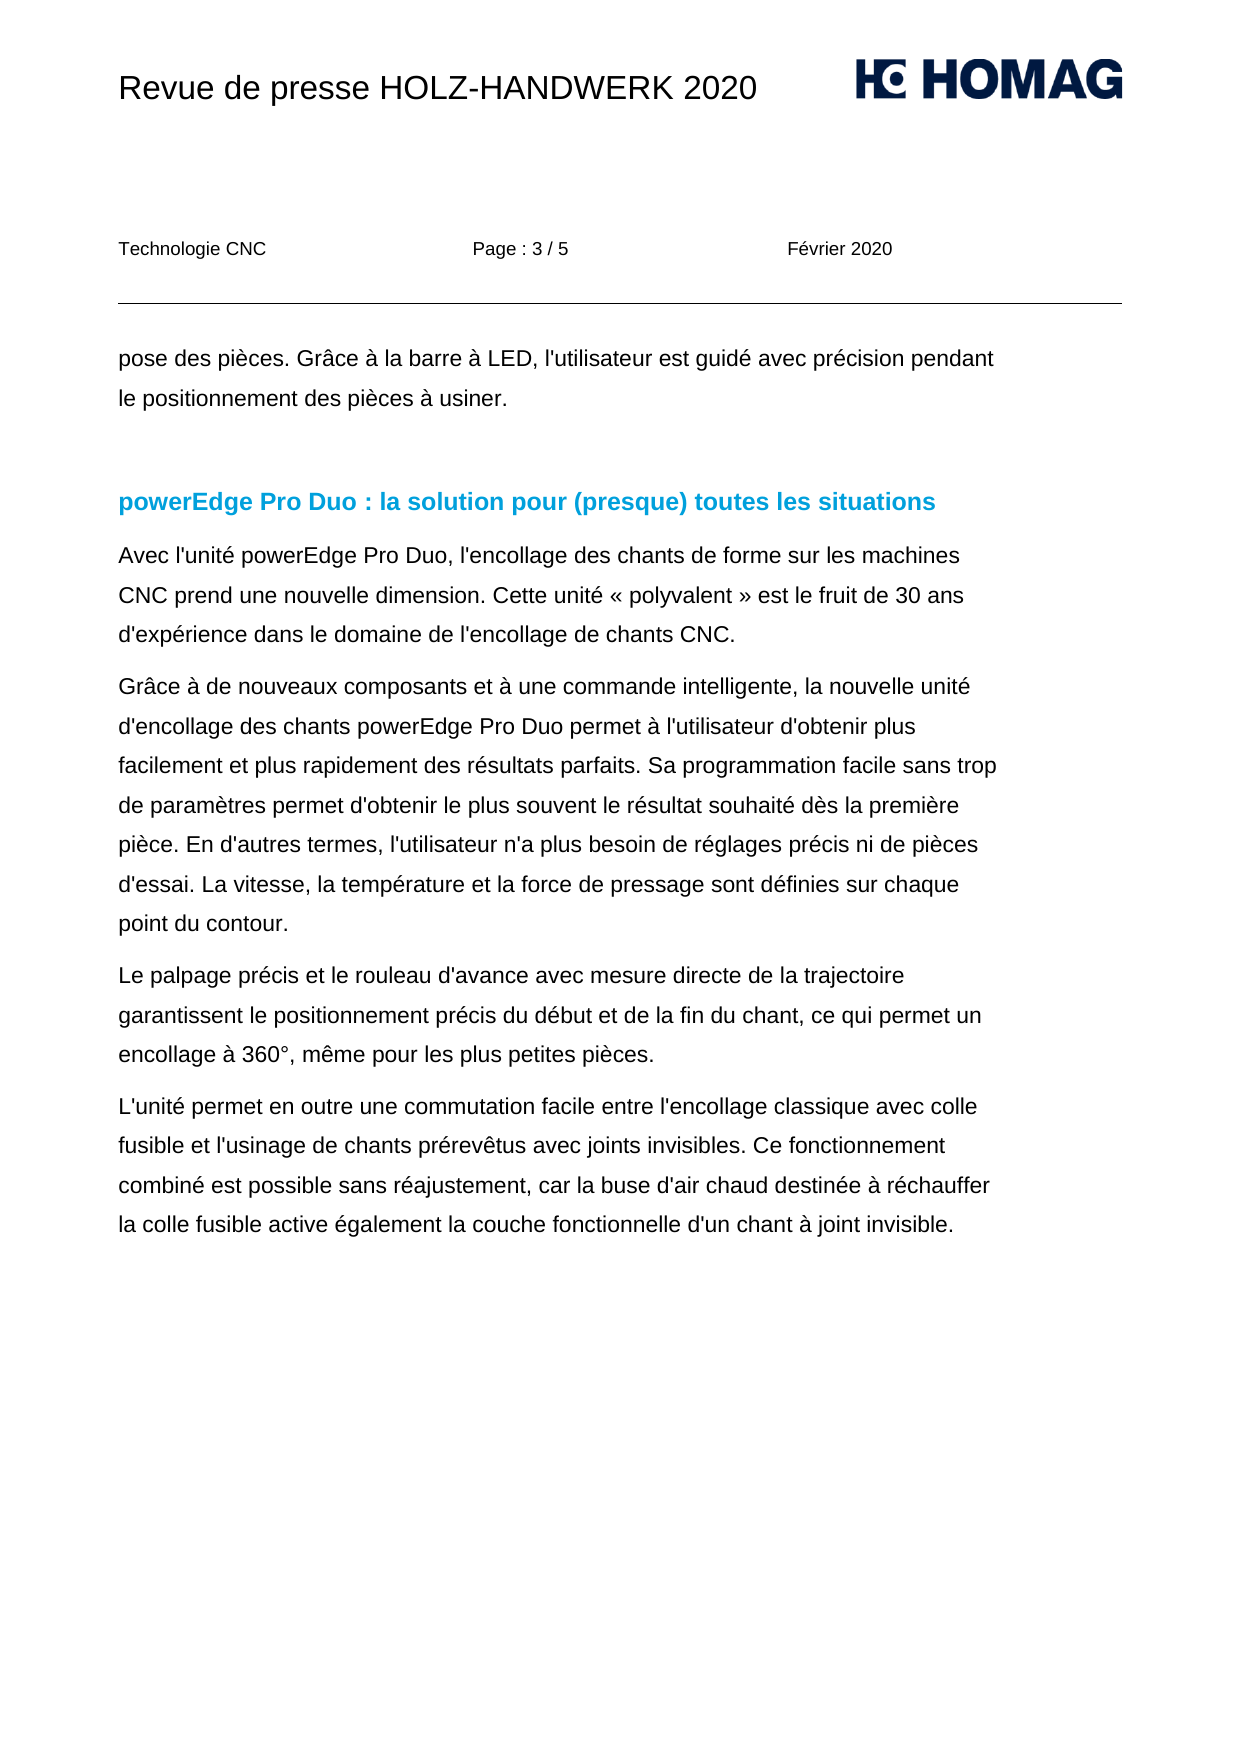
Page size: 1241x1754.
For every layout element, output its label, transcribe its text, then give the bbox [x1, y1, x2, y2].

text Grâce à de nouveaux composants et à une commande intelligente, la nouvelle unité d'encollage des chants powerEdge Pro Duo permet à l'utilisateur d'obtenir plus facilement et plus rapidement des résultats parfaits. Sa programmation facile sans trop de paramètres permet d'obtenir le plus souvent le résultat souhaité dès la première pièce. En d'autres termes, l'utilisateur n'a plus besoin de réglages précis ni de pièces d'essai. La vitesse, la température et la force de pressage sont définies sur chaque point du contour. [118, 673, 1004, 936]
picture [856, 59, 1123, 99]
text Avec l'unité powerEdge Pro Duo, l'encollage des chants de forme sur les machines CNC prend une nouvelle dimension. Cette unité « polyvalent » est le fruit de 30 ans d'expérience dans le domaine de l'encollage de chants CNC. [118, 542, 1004, 648]
text Le palpage précis et le rouleau d'avance avec mesure directe de la trajectoire garantissent le positionnement précis du début et de la fin du chant, ce qui permet un encollage à 360°, même pour les plus petites pièces. [118, 962, 1004, 1067]
text L'unité permet en outre une commutation facile entre l'encollage classique avec colle fusible et l'usinage de chants prérevêtus avec joints invisibles. Ce fonctionnement combiné est possible sans réajustement, car la buse d'air chaud destinée à réchauffer la colle fusible active également la couche fonctionnelle d'un chant à joint invisible. [118, 1093, 1004, 1238]
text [118, 345, 1004, 411]
subtitle powerEdge Pro Duo : la solution pour (presque) toutes les situations [118, 487, 1004, 515]
